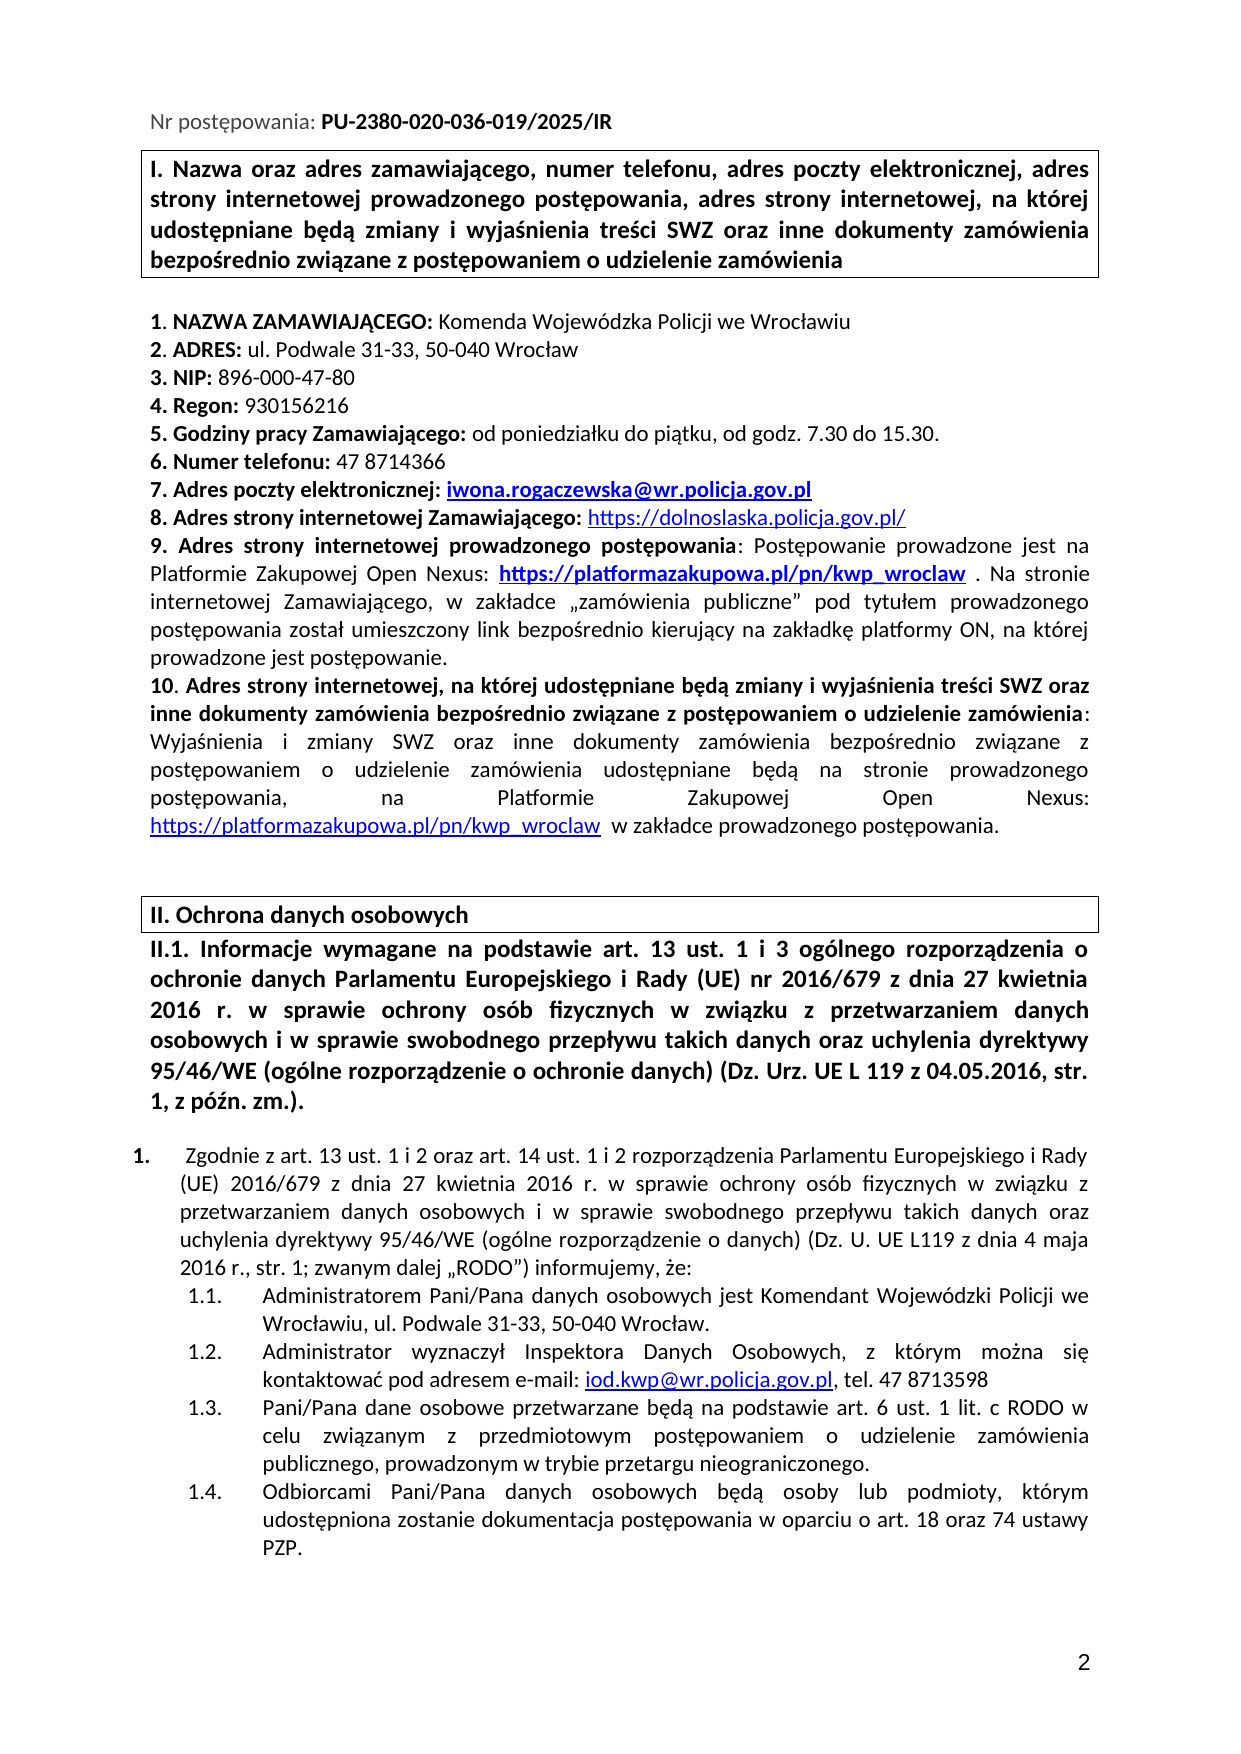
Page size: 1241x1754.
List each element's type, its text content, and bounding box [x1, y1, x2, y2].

text 5. Godziny pracy Zamawiającego: od poniedziałku do piątku, od godz. 7.30 do 15.30. [150, 419, 1090, 447]
list Pani/Pana dane osobowe przetwarzane będą na podstawie art. 6 ust. 1 lit. c RODO w celu związanym z przedmiotowym postępowaniem o udzielenie zamówienia publicznego, prowadzonym w trybie przetargu nieograniczonego. [187, 1393, 1090, 1477]
text 6. Numer telefonu: 47 8714366 [150, 447, 1090, 475]
text II. Ochrona danych osobowych [142, 897, 1098, 932]
text 1. NAZWA ZAMAWIAJĄCEGO: Komenda Wojewódzka Policji we Wrocławiu [150, 307, 1090, 335]
text I. Nazwa oraz adres zamawiającego, numer telefonu, adres poczty elektronicznej, adres strony internetowej prowadzonego postępowania, adres strony internetowej, na której udostępniane będą zmiany i wyjaśnienia treści SWZ oraz inne dokumenty zamówienia bezpośrednio związane z postępowaniem o udzielenie zamówienia [142, 151, 1098, 277]
list Administrator wyznaczył Inspektora Danych Osobowych, z którym można się kontaktować pod adresem e-mail: iod.kwp@wr.policja.gov.pl, tel. 47 8713598 [187, 1337, 1090, 1393]
text 4. Regon: 930156216 [150, 391, 1090, 419]
text 3. NIP: 896-000-47-80 [150, 363, 1090, 391]
list Administratorem Pani/Pana danych osobowych jest Komendant Wojewódzki Policji we Wrocławiu, ul. Podwale 31-33, 50-040 Wrocław. [187, 1281, 1090, 1337]
text 8. Adres strony internetowej Zamawiającego: https://dolnoslaska.policja.gov.pl/ [150, 503, 1090, 531]
text II.1. Informacje wymagane na podstawie art. 13 ust. 1 i 3 ogólnego rozporządzenia o ochronie danych Parlamentu Europejskiego i Rady (UE) nr 2016/679 z dnia 27 kwietnia 2016 r. w sprawie ochrony osób fizycznych w związku z przetwarzaniem danych osobowych i w sprawie swobodnego przepływu takich danych oraz uchylenia dyrektywy 95/46/WE (ogólne rozporządzenie o ochronie danych) (Dz. Urz. UE L 119 z 04.05.2016, str. 1, z późn. zm.). [150, 933, 1090, 1116]
text 2. ADRES: ul. Podwale 31-33, 50-040 Wrocław [150, 335, 1090, 363]
text 10. Adres strony internetowej, na której udostępniane będą zmiany i wyjaśnienia treści SWZ oraz inne dokumenty zamówienia bezpośrednio związane z postępowaniem o udzielenie zamówienia: Wyjaśnienia i zmiany SWZ oraz inne dokumenty zamówienia bezpośrednio związane z postępowaniem o udzielenie zamówienia udostępniane będą na stronie prowadzonego postępowania, na Platformie Zakupowej Open Nexus: https://platformazakupowa.pl/pn/kwp_wroclaw w zakładce prowadzonego postępowania. [150, 671, 1090, 839]
text 9. Adres strony internetowej prowadzonego postępowania: Postępowanie prowadzone jest na Platformie Zakupowej Open Nexus: https://platformazakupowa.pl/pn/kwp_wroclaw . Na stronie internetowej Zamawiającego, w zakładce „zamówienia publiczne” pod tytułem prowadzonego postępowania został umieszczony link bezpośrednio kierujący na zakładkę platformy ON, na której prowadzone jest postępowanie. [150, 531, 1090, 671]
list Zgodnie z art. 13 ust. 1 i 2 oraz art. 14 ust. 1 i 2 rozporządzenia Parlamentu Europejskiego i Rady (UE) 2016/679 z dnia 27 kwietnia 2016 r. w sprawie ochrony osób fizycznych w związku z przetwarzaniem danych osobowych i w sprawie swobodnego przepływu takich danych oraz uchylenia dyrektywy 95/46/WE (ogólne rozporządzenie o danych) (Dz. U. UE L119 z dnia 4 maja 2016 r., str. 1; zwanym dalej „RODO”) informujemy, że: [132, 1141, 1090, 1281]
list Odbiorcami Pani/Pana danych osobowych będą osoby lub podmioty, którym udostępniona zostanie dokumentacja postępowania w oparciu o art. 18 oraz 74 ustawy PZP. [187, 1477, 1090, 1561]
text 7. Adres poczty elektronicznej: iwona.rogaczewska@wr.policja.gov.pl [150, 475, 1090, 503]
